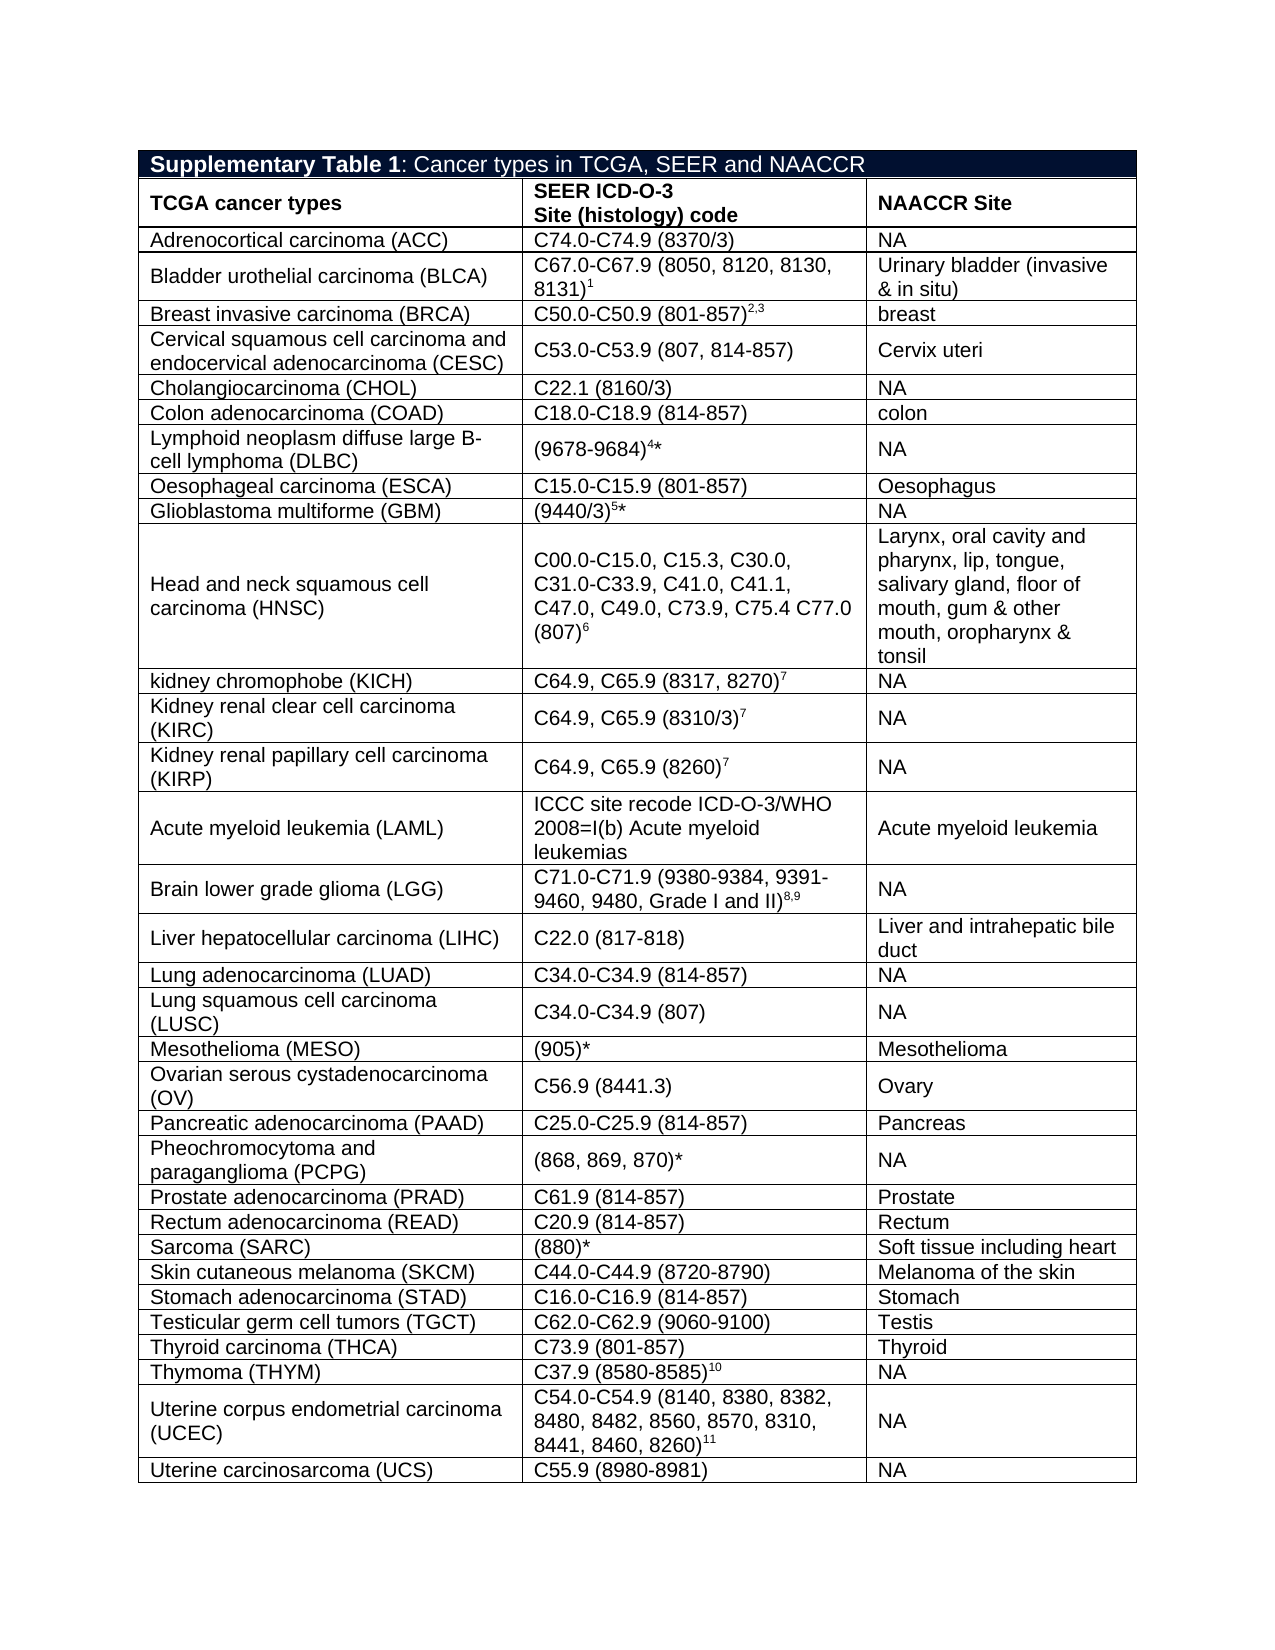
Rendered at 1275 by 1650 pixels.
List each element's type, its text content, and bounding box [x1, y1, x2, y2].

table_cell SEER ICD-O-3 Site (histology) code [523, 179, 866, 226]
table_cell Testis [867, 1310, 1136, 1334]
table_cell ICCC site recode ICD-O-3/WHO 2008=I(b) Acute myeloid leukemias [523, 792, 866, 864]
table_cell NA [867, 499, 1136, 523]
table_cell Cervix uteri [867, 326, 1136, 374]
table_cell kidney chromophobe (KICH) [139, 669, 522, 693]
table_cell NA [867, 865, 1136, 913]
table_cell C67.0-C67.9 (8050, 8120, 8130, 8131)1 [523, 253, 866, 300]
table_cell C18.0-C18.9 (814-857) [523, 400, 866, 424]
table_cell Colon adenocarcinoma (COAD) [139, 400, 522, 424]
table_cell NA [867, 375, 1136, 399]
table_cell Stomach adenocarcinoma (STAD) [139, 1285, 522, 1309]
table_cell Oesophageal carcinoma (ESCA) [139, 474, 522, 498]
table_cell Larynx, oral cavity and pharynx, lip, tongue, salivary gland, floor of mouth, gum & other mouth, oropharynx & tonsil [867, 524, 1136, 668]
table_cell Thyroid [867, 1335, 1136, 1359]
table_cell C50.0-C50.9 (801-857)2,3 [523, 301, 866, 325]
table_cell (880)* [523, 1235, 866, 1259]
table_cell Soft tissue including heart [867, 1235, 1136, 1259]
table_cell NA [867, 694, 1136, 742]
table_cell Cholangiocarcinoma (CHOL) [139, 375, 522, 399]
table_cell C44.0-C44.9 (8720-8790) [523, 1260, 866, 1284]
table_cell breast [867, 301, 1136, 325]
table_header Supplementary Table 1: Cancer types in TCGA, SEER and NAACCR [139, 151, 1136, 177]
table_cell C64.9, C65.9 (8317, 8270)7 [523, 669, 866, 693]
table_cell Lung squamous cell carcinoma (LUSC) [139, 988, 522, 1036]
table_cell NA [867, 963, 1136, 987]
table_cell Thymoma (THYM) [139, 1360, 522, 1384]
table_cell NA [867, 743, 1136, 791]
table_cell NA [867, 425, 1136, 473]
table_cell C16.0-C16.9 (814-857) [523, 1285, 866, 1309]
table_cell Adrenocortical carcinoma (ACC) [139, 228, 522, 251]
table_cell C54.0-C54.9 (8140, 8380, 8382, 8480, 8482, 8560, 8570, 8310, 8441, 8460, 8260)11 [523, 1385, 866, 1457]
table_cell Kidney renal papillary cell carcinoma (KIRP) [139, 743, 522, 791]
table_cell Testicular germ cell tumors (TGCT) [139, 1310, 522, 1334]
table_cell NAACCR Site [867, 179, 1136, 226]
table_cell C15.0-C15.9 (801-857) [523, 474, 866, 498]
table_cell C53.0-C53.9 (807, 814-857) [523, 326, 866, 374]
table_cell (868, 869, 870)* [523, 1136, 866, 1184]
table_cell C64.9, C65.9 (8260)7 [523, 743, 866, 791]
table_cell Pancreas [867, 1111, 1136, 1135]
table_cell Lymphoid neoplasm diffuse large B-cell lymphoma (DLBC) [139, 425, 522, 473]
table_cell Oesophagus [867, 474, 1136, 498]
table_cell NA [867, 1385, 1136, 1457]
table_cell Prostate adenocarcinoma (PRAD) [139, 1185, 522, 1209]
table_cell Urinary bladder (invasive & in situ) [867, 253, 1136, 300]
table_cell C55.9 (8980-8981) [523, 1458, 866, 1482]
table_cell Prostate [867, 1185, 1136, 1209]
table_cell C71.0-C71.9 (9380-9384, 9391-9460, 9480, Grade I and II)8,9 [523, 865, 866, 913]
table_cell Head and neck squamous cell carcinoma (HNSC) [139, 524, 522, 668]
table_cell C64.9, C65.9 (8310/3)7 [523, 694, 866, 742]
table_cell Mesothelioma (MESO) [139, 1037, 522, 1061]
table_cell NA [867, 1136, 1136, 1184]
table_cell C56.9 (8441.3) [523, 1062, 866, 1110]
table_cell (9678-9684)4* [523, 425, 866, 473]
table_cell C34.0-C34.9 (807) [523, 988, 866, 1036]
table_cell (905)* [523, 1037, 866, 1061]
table_cell Ovary [867, 1062, 1136, 1110]
table_cell Pheochromocytoma and paraganglioma (PCPG) [139, 1136, 522, 1184]
table_cell Breast invasive carcinoma (BRCA) [139, 301, 522, 325]
table_cell Ovarian serous cystadenocarcinoma (OV) [139, 1062, 522, 1110]
table_cell Uterine carcinosarcoma (UCS) [139, 1458, 522, 1482]
table_cell Liver hepatocellular carcinoma (LIHC) [139, 914, 522, 962]
table_cell C37.9 (8580-8585)10 [523, 1360, 866, 1384]
table_cell Sarcoma (SARC) [139, 1235, 522, 1259]
table_cell Stomach [867, 1285, 1136, 1309]
table_cell Pancreatic adenocarcinoma (PAAD) [139, 1111, 522, 1135]
table_cell Uterine corpus endometrial carcinoma (UCEC) [139, 1385, 522, 1457]
table_cell Bladder urothelial carcinoma (BLCA) [139, 253, 522, 300]
table_cell Lung adenocarcinoma (LUAD) [139, 963, 522, 987]
table_cell C61.9 (814-857) [523, 1185, 866, 1209]
table_cell C20.9 (814-857) [523, 1210, 866, 1234]
table_cell C22.0 (817-818) [523, 914, 866, 962]
table_cell C34.0-C34.9 (814-857) [523, 963, 866, 987]
table_cell C25.0-C25.9 (814-857) [523, 1111, 866, 1135]
table_cell NA [867, 988, 1136, 1036]
table_cell NA [867, 228, 1136, 251]
table_cell NA [867, 1458, 1136, 1482]
table_cell NA [867, 1360, 1136, 1384]
table_cell Thyroid carcinoma (THCA) [139, 1335, 522, 1359]
table_cell (9440/3)5* [523, 499, 866, 523]
table_cell Cervical squamous cell carcinoma and endocervical adenocarcinoma (CESC) [139, 326, 522, 374]
table_cell TCGA cancer types [139, 179, 522, 226]
table_cell Kidney renal clear cell carcinoma (KIRC) [139, 694, 522, 742]
table_cell C74.0-C74.9 (8370/3) [523, 228, 866, 251]
table_cell Glioblastoma multiforme (GBM) [139, 499, 522, 523]
table_cell C73.9 (801-857) [523, 1335, 866, 1359]
table_cell NA [867, 669, 1136, 693]
table_cell C62.0-C62.9 (9060-9100) [523, 1310, 866, 1334]
table_cell C22.1 (8160/3) [523, 375, 866, 399]
table_cell Liver and intrahepatic bile duct [867, 914, 1136, 962]
table_cell Acute myeloid leukemia [867, 792, 1136, 864]
table_cell Rectum [867, 1210, 1136, 1234]
table_cell Brain lower grade glioma (LGG) [139, 865, 522, 913]
table_cell C00.0-C15.0, C15.3, C30.0, C31.0-C33.9, C41.0, C41.1, C47.0, C49.0, C73.9, C75.4 C77.0 (807)6 [523, 524, 866, 668]
table_cell Skin cutaneous melanoma (SKCM) [139, 1260, 522, 1284]
table_cell colon [867, 400, 1136, 424]
table_cell Mesothelioma [867, 1037, 1136, 1061]
table_cell Acute myeloid leukemia (LAML) [139, 792, 522, 864]
table_cell Melanoma of the skin [867, 1260, 1136, 1284]
table_cell Rectum adenocarcinoma (READ) [139, 1210, 522, 1234]
